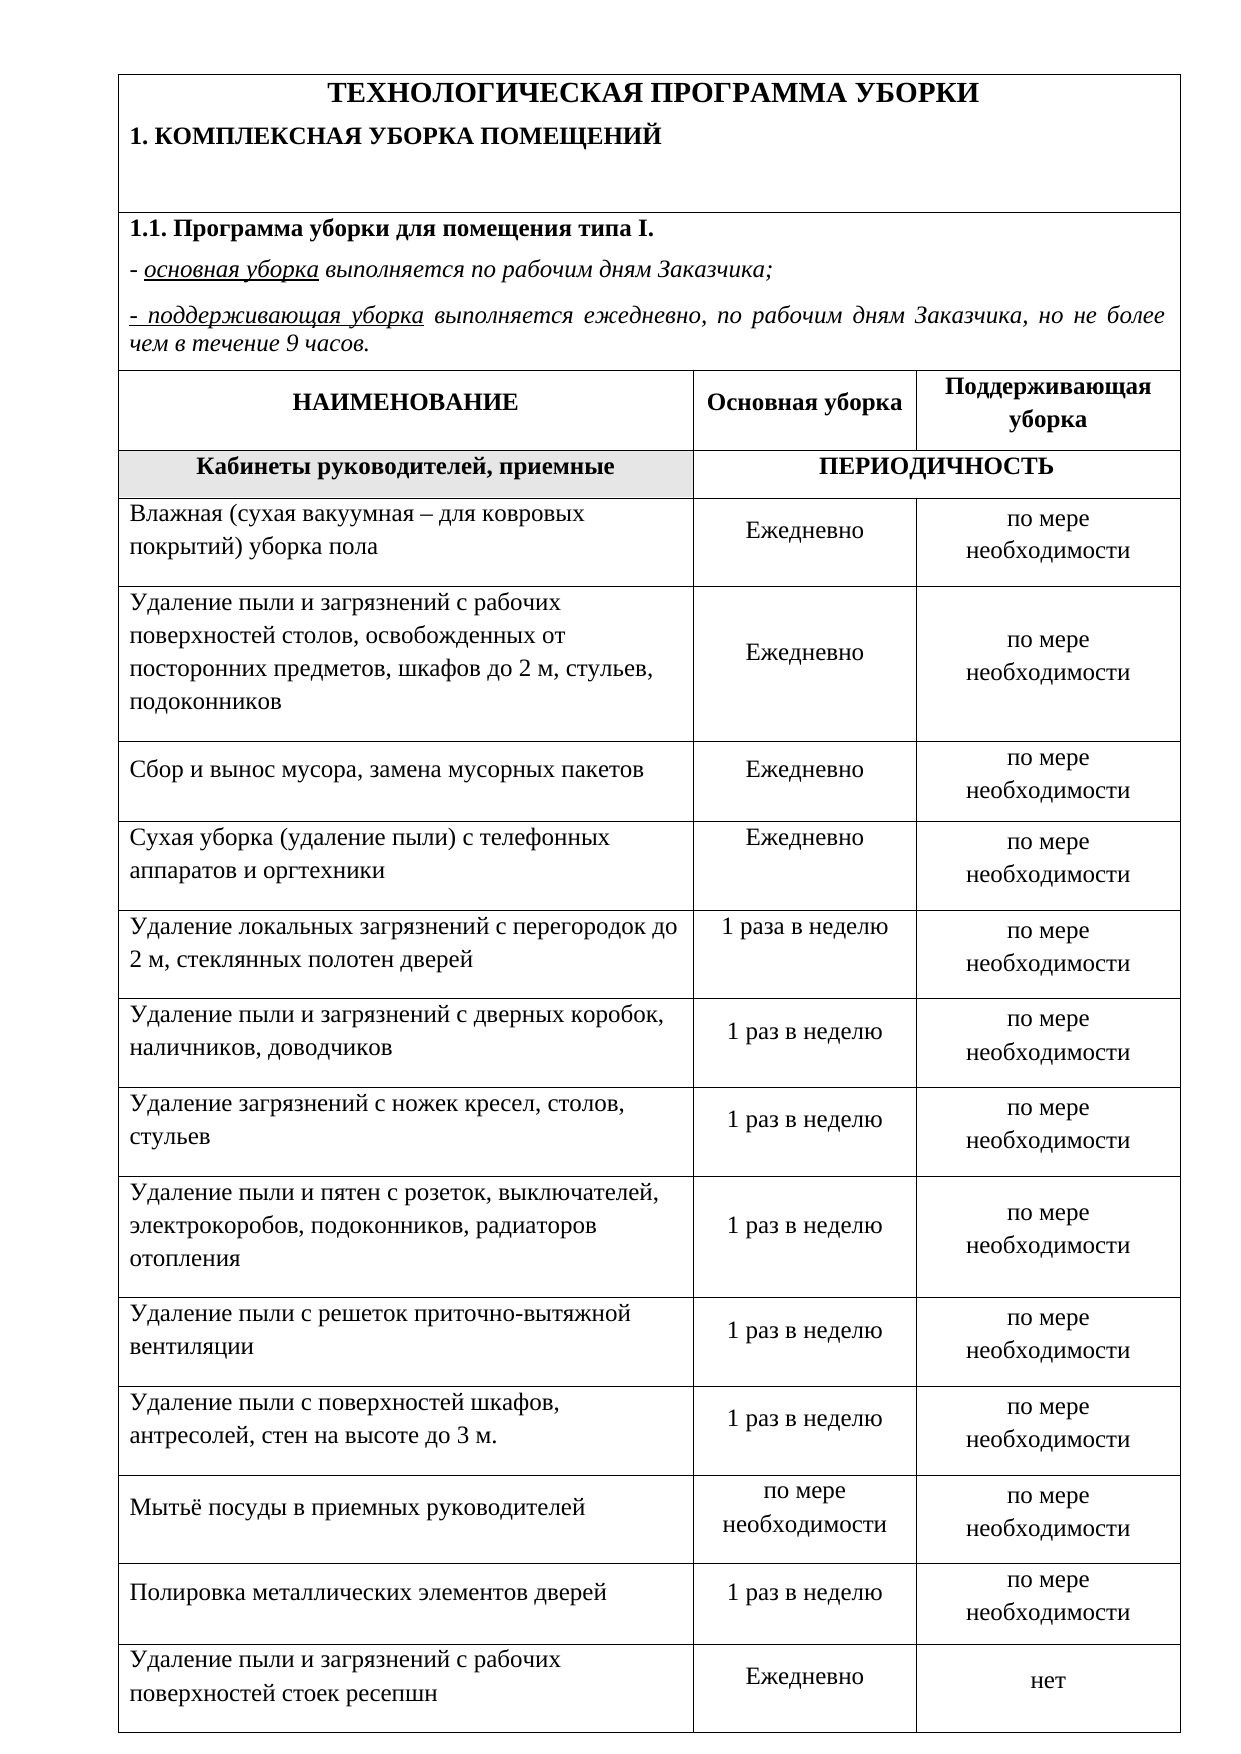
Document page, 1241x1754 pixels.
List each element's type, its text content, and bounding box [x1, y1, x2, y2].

table_cell Ежедневно [694, 1645, 916, 1732]
table_cell Ежедневно [694, 499, 916, 586]
table_cell Удаление пыли и пятен с розеток, выключателей, электрокоробов, подоконников, радиаторов отопления [119, 1177, 693, 1297]
table_cell Удаление пыли с решеток приточно-вытяжной вентиляции [119, 1298, 693, 1386]
table_cell Ежедневно [694, 822, 916, 910]
table_cell по мере необходимости [917, 1177, 1180, 1297]
table_cell нет [917, 1645, 1180, 1732]
table_cell Сбор и вынос мусора, замена мусорных пакетов [119, 742, 693, 821]
table_cell 1 раз в неделю [694, 1177, 916, 1297]
table_cell 1 раза в неделю [694, 911, 916, 998]
table_cell Удаление локальных загрязнений с перегородок до 2 м, стеклянных полотен дверей [119, 911, 693, 998]
table_cell по мере необходимости [917, 999, 1180, 1087]
table_cell Ежедневно [694, 742, 916, 821]
table_cell НАИМЕНОВАНИЕ [119, 371, 693, 450]
table_cell по мере необходимости [917, 1298, 1180, 1386]
table_cell по мере необходимости [917, 499, 1180, 586]
table_cell Удаление пыли и загрязнений с дверных коробок, наличников, доводчиков [119, 999, 693, 1087]
table_cell по мере необходимости [917, 742, 1180, 821]
table_cell 1 раз в неделю [694, 1088, 916, 1176]
table_cell Мытьё посуды в приемных руководителей [119, 1476, 693, 1563]
table_cell Полировка металлических элементов дверей [119, 1564, 693, 1643]
table_cell 1 раз в неделю [694, 1387, 916, 1474]
table_cell по мере необходимости [917, 1476, 1180, 1563]
table_cell Ежедневно [694, 587, 916, 741]
table_cell Основная уборка [694, 371, 916, 450]
table_cell Влажная (сухая вакуумная – для ковровых покрытий) уборка пола [119, 499, 693, 586]
table_cell по мере необходимости [694, 1476, 916, 1563]
table_cell Кабинеты руководителей, приемные [119, 451, 693, 497]
table_cell по мере необходимости [917, 587, 1180, 741]
table_cell 1 раз в неделю [694, 999, 916, 1087]
table_cell Удаление загрязнений с ножек кресел, столов, стульев [119, 1088, 693, 1176]
table_cell Программа уборки для помещения типа I. - основная уборка выполняется по рабочим дням Заказчика; - поддерживающая уборка выполняется ежедневно, по рабочим дням Заказчика, но не более чем в течение 9 часов. [119, 213, 1180, 370]
table_header Технологическая программа уборки 1. КОМПЛЕКСНАЯ Уборка помещений [119, 75, 1180, 212]
table_cell по мере необходимости [917, 1088, 1180, 1176]
table_cell ПЕРИОДИЧНОСТЬ [694, 451, 1180, 497]
table_cell по мере необходимости [917, 911, 1180, 998]
table_cell по мере необходимости [917, 822, 1180, 910]
table_cell 1 раз в неделю [694, 1564, 916, 1643]
table_cell по мере необходимости [917, 1387, 1180, 1474]
table_cell по мере необходимости [917, 1564, 1180, 1643]
table_cell Поддерживающая уборка [917, 371, 1180, 450]
table_cell Удаление пыли с поверхностей шкафов, антресолей, стен на высоте до 3 м. [119, 1387, 693, 1474]
table_cell Удаление пыли и загрязнений с рабочих поверхностей стоек ресепшн [119, 1645, 693, 1732]
table_cell 1 раз в неделю [694, 1298, 916, 1386]
table_cell Удаление пыли и загрязнений с рабочих поверхностей столов, освобожденных от посторонних предметов, шкафов до 2 м, стульев, подоконников [119, 587, 693, 741]
table_cell Сухая уборка (удаление пыли) с телефонных аппаратов и оргтехники [119, 822, 693, 910]
